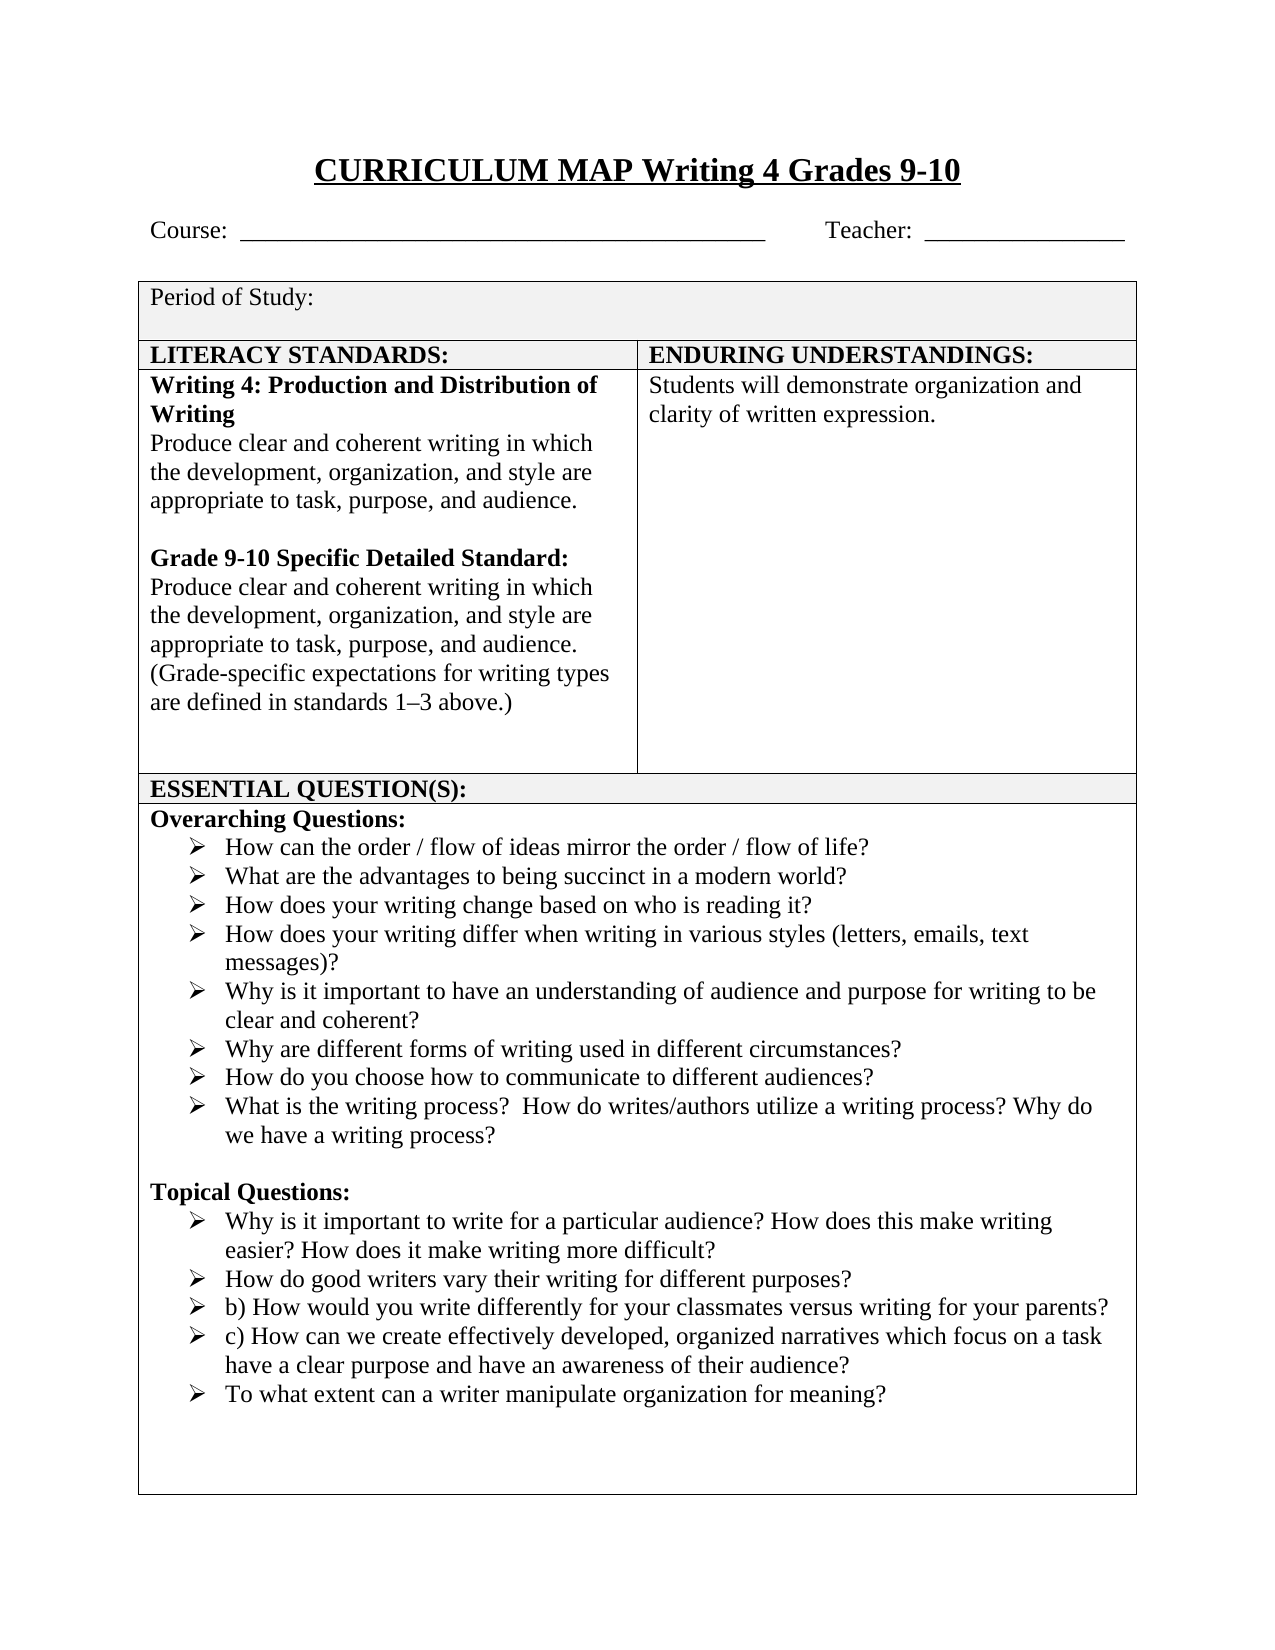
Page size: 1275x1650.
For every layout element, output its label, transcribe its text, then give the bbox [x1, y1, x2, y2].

table_cell Writing 4: Production and Distribution of Writing Produce clear and coherent writing in which the development, organization, and style are appropriate to task, purpose, and audience. Grade 9-10 Specific Detailed Standard: Produce clear and coherent writing in which the development, organization, and style are appropriate to task, purpose, and audience. (Grade-specific expectations for writing types are defined in standards 1–3 above.) [139, 370, 637, 773]
table_cell ENDURING UNDERSTANDINGS: [638, 341, 1136, 369]
table_header Period of Study: [139, 282, 1136, 339]
table_cell ESSENTIAL QUESTION(S): [139, 774, 1136, 803]
table_cell LITERACY STANDARDS: [139, 341, 637, 369]
text Course: __________________________________________ Teacher: ________________ [150, 215, 1125, 244]
text CURRICULUM MAP Writing 4 Grades 9-10 [150, 150, 1125, 188]
table_cell Students will demonstrate organization and clarity of written expression. [638, 370, 1136, 773]
table_cell Overarching Questions: How can the order / flow of ideas mirror the order / flow of life? What are the advantages to being succinct in a modern world? How does your writing change based on who is reading it? How does your writing differ when writing in various styles (letters, emails, text messages)? Why is it important to have an understanding of audience and purpose for writing to be clear and coherent? Why are different forms of writing used in different circumstances? How do you choose how to communicate to different audiences? What is the writing process? How do writes/authors utilize a writing process? Why do we have a writing process? Topical Questions: Why is it important to write for a particular audience? How does this make writing easier? How does it make writing more difficult? How do good writers vary their writing for different purposes? b) How would you write differently for your classmates versus writing for your parents? c) How can we create effectively developed, organized narratives which focus on a task have a clear purpose and have an awareness of their audience? To what extent can a writer manipulate organization for meaning? [139, 804, 1136, 1494]
